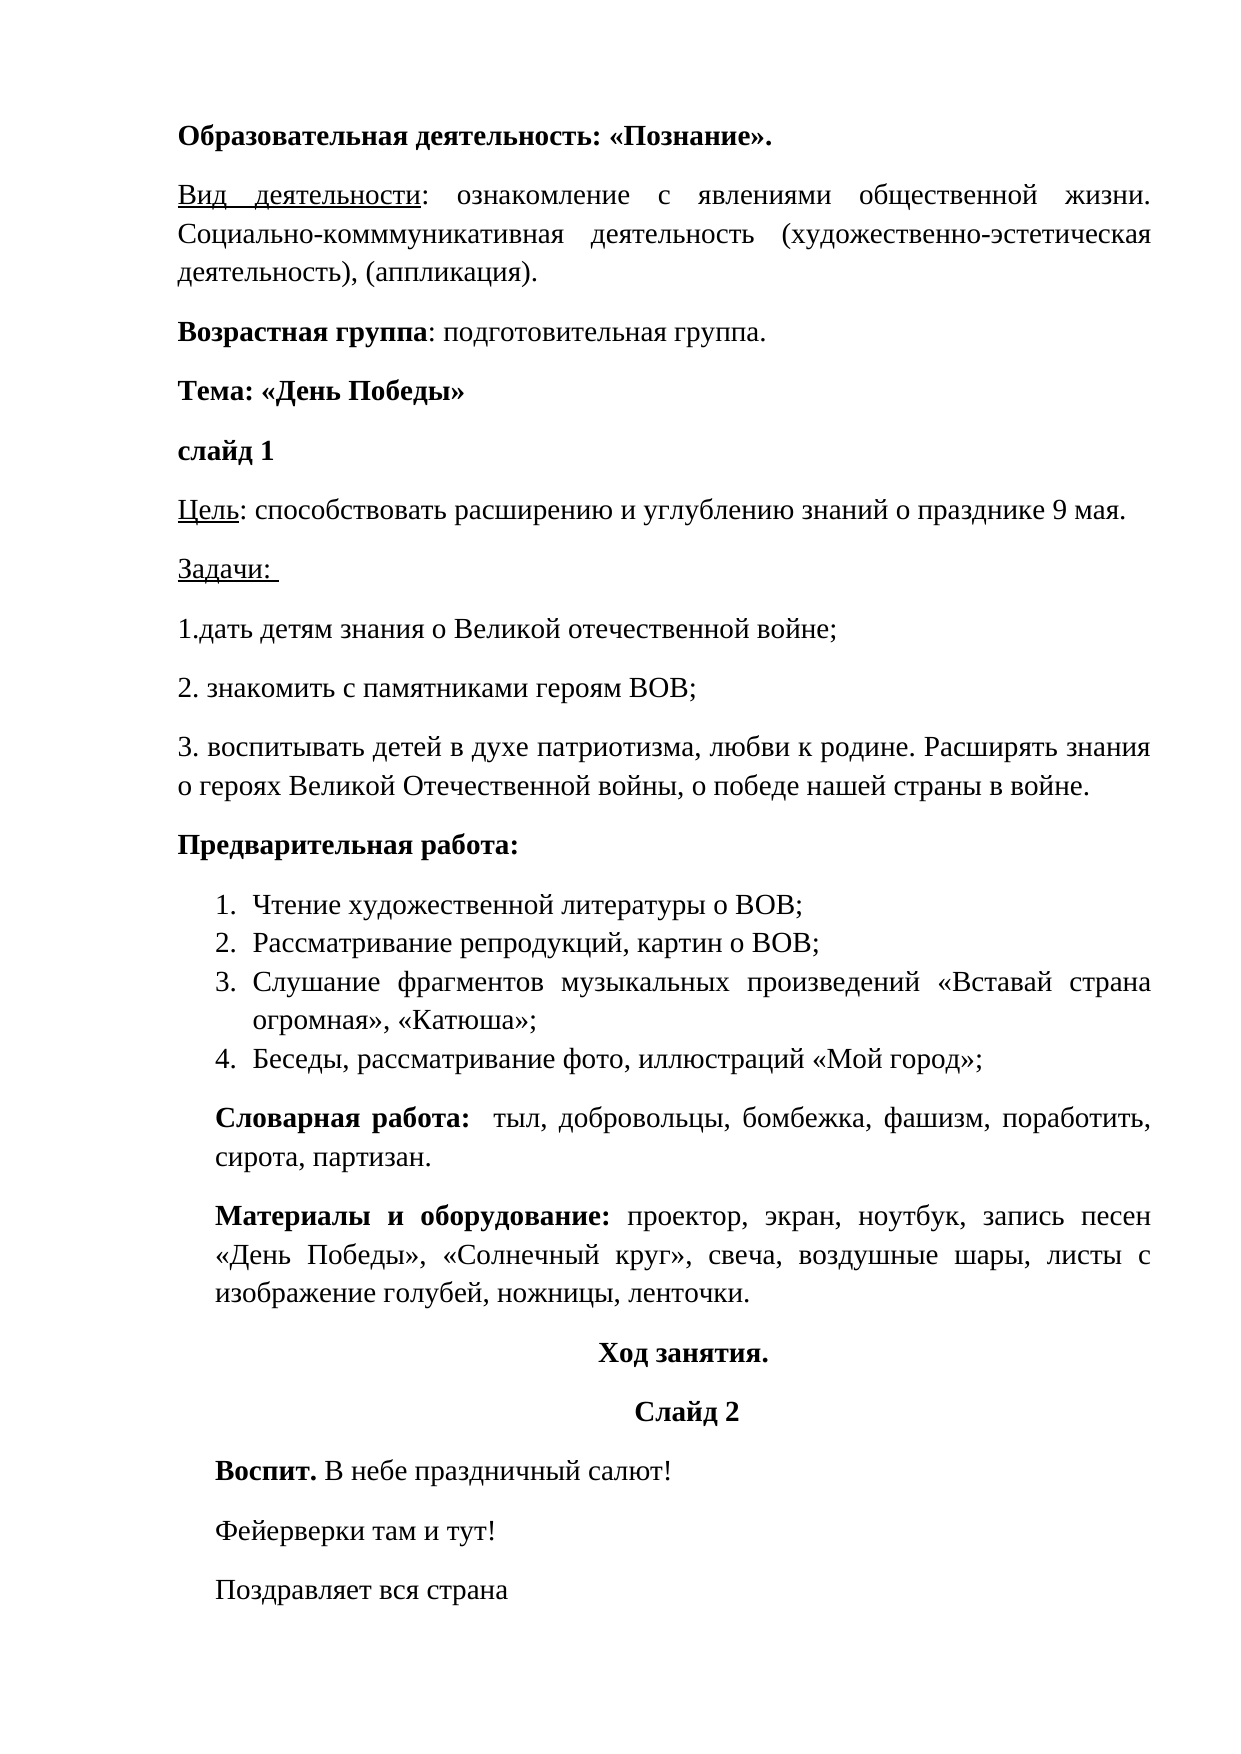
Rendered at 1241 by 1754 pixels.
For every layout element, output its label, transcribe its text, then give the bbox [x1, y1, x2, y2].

text Тема: «День Победы» [177, 373, 1152, 407]
list Чтение художественной литературы о ВОВ; [215, 887, 1152, 920]
text 1.дать детям знания о Великой отечественной войне; [177, 611, 1152, 644]
text Вид деятельности: ознакомление с явлениями общественной жизни. Социально-комммуникативная деятельность (художественно-эстетическая деятельность), (аппликация). [177, 177, 1152, 288]
text Словарная работа: тыл, добровольцы, бомбежка, фашизм, поработить, сирота, партизан. [215, 1100, 1152, 1172]
text 3. воспитывать детей в духе патриотизма, любви к родине. Расширять знания о героях Великой Отечественной войны, о победе нашей страны в войне. [177, 729, 1152, 802]
text Образовательная деятельность: «Познание». [177, 118, 1152, 152]
text Воспит. В небе праздничный салют! [215, 1453, 1152, 1487]
text Ход занятия. [215, 1335, 1152, 1368]
text Предварительная работа: [177, 827, 1152, 861]
list Рассматривание репродукций, картин о ВОВ; [215, 925, 1152, 959]
text Слайд 2 [215, 1394, 1152, 1428]
text Задачи: [177, 551, 1152, 585]
text Материалы и оборудование: проектор, экран, ноутбук, запись песен «День Победы», «Солнечный круг», свеча, воздушные шары, листы с изображение голубей, ножницы, ленточки. [215, 1198, 1152, 1309]
text Фейерверки там и тут! [215, 1513, 1152, 1546]
text Поздравляет вся страна [215, 1572, 1152, 1606]
text Возрастная группа: подготовительная группа. [177, 314, 1152, 347]
text слайд 1 [177, 433, 1152, 466]
text 2. знакомить с памятниками героям ВОВ; [177, 670, 1152, 704]
list Беседы, рассматривание фото, иллюстраций «Мой город»; [215, 1041, 1152, 1074]
list Слушание фрагментов музыкальных произведений «Вставай страна огромная», «Катюша»; [215, 964, 1152, 1036]
text Цель: способствовать расширению и углублению знаний о празднике 9 мая. [177, 492, 1152, 526]
